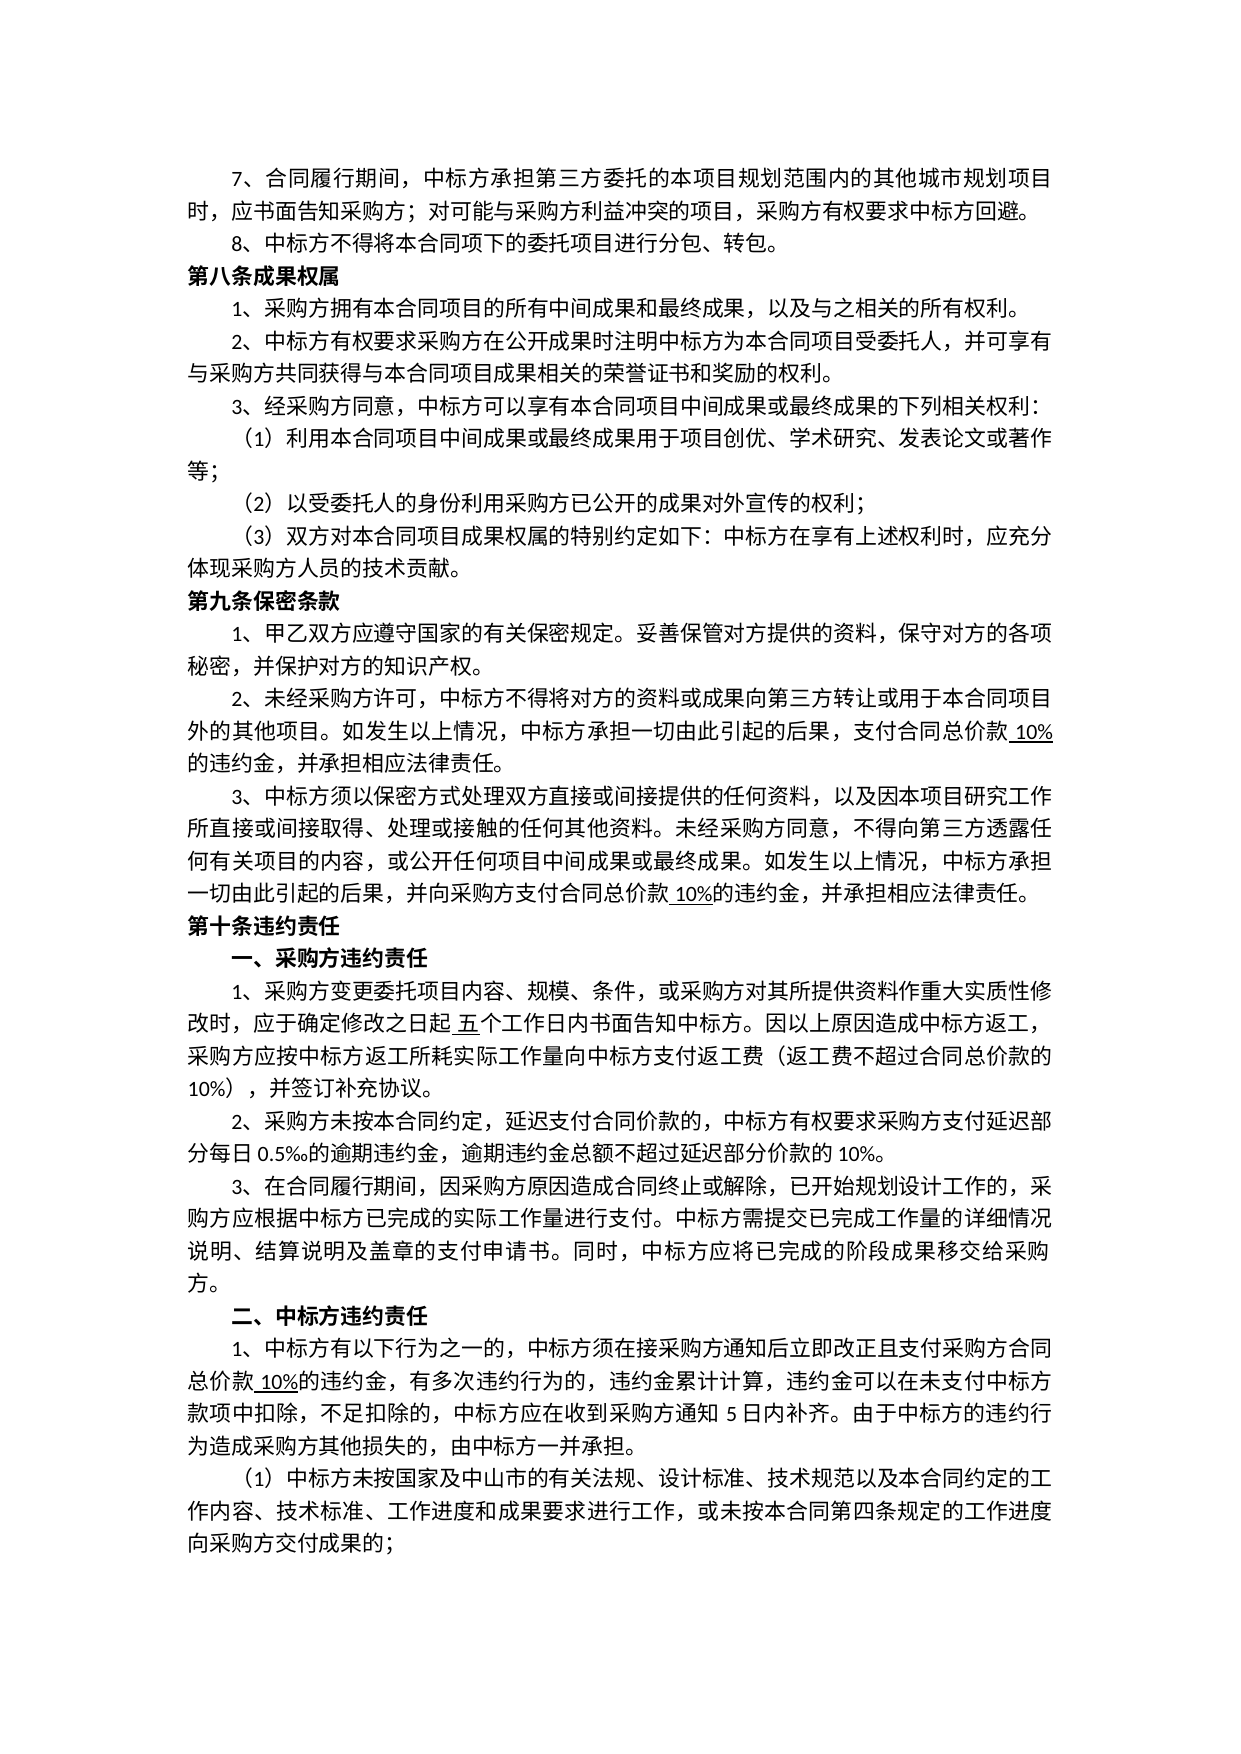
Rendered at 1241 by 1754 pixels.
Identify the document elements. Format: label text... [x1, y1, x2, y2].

text 1、采购方变更委托项目内容、规模、条件，或采购方对其所提供资料作重大实质性修改时，应于确定修改之日起 五个工作日内书面告知中标方。因以上原因造成中标方返工，采购方应按中标方返工所耗实际工作量向中标方支付返工费（返工费不超过合同总价款的10%），并签订补充协议。 [187, 974, 1053, 1104]
text 1、甲乙双方应遵守国家的有关保密规定。妥善保管对方提供的资料，保守对方的各项秘密，并保护对方的知识产权。 [187, 617, 1053, 682]
text 7、合同履行期间，中标方承担第三方委托的本项目规划范围内的其他城市规划项目时，应书面告知采购方；对可能与采购方利益冲突的项目，采购方有权要求中标方回避。 [187, 162, 1053, 227]
text 第十条违约责任 [187, 909, 1053, 942]
text 1、中标方有以下行为之一的，中标方须在接采购方通知后立即改正且支付采购方合同总价款 10%的违约金，有多次违约行为的，违约金累计计算，违约金可以在未支付中标方款项中扣除，不足扣除的，中标方应在收到采购方通知5日内补齐。由于中标方的违约行为造成采购方其他损失的，由中标方一并承担。 [187, 1332, 1053, 1462]
text 2、采购方未按本合同约定，延迟支付合同价款的，中标方有权要求采购方支付延迟部分每日0.5‰的逾期违约金，逾期违约金总额不超过延迟部分价款的10%。 [187, 1104, 1053, 1169]
text 一、采购方违约责任 [187, 942, 1053, 974]
text 3、经采购方同意，中标方可以享有本合同项目中间成果或最终成果的下列相关权利： [187, 389, 1053, 422]
text 第九条保密条款 [187, 584, 1053, 617]
text 8、中标方不得将本合同项下的委托项目进行分包、转包。 [187, 227, 1053, 259]
text （3）双方对本合同项目成果权属的特别约定如下：中标方在享有上述权利时，应充分体现采购方人员的技术贡献。 [187, 519, 1053, 584]
text 3、在合同履行期间，因采购方原因造成合同终止或解除，已开始规划设计工作的，采购方应根据中标方已完成的实际工作量进行支付。中标方需提交已完成工作量的详细情况说明、结算说明及盖章的支付申请书。同时，中标方应将已完成的阶段成果移交给采购方。 [187, 1169, 1053, 1299]
text 二、中标方违约责任 [187, 1299, 1053, 1332]
text 3、中标方须以保密方式处理双方直接或间接提供的任何资料，以及因本项目研究工作所直接或间接取得、处理或接触的任何其他资料。未经采购方同意，不得向第三方透露任何有关项目的内容，或公开任何项目中间成果或最终成果。如发生以上情况，中标方承担一切由此引起的后果，并向采购方支付合同总价款 10%的违约金，并承担相应法律责任。 [187, 779, 1053, 909]
text 第八条成果权属 [187, 259, 1053, 292]
text 1、采购方拥有本合同项目的所有中间成果和最终成果，以及与之相关的所有权利。 [187, 292, 1053, 324]
text （1）中标方未按国家及中山市的有关法规、设计标准、技术规范以及本合同约定的工作内容、技术标准、工作进度和成果要求进行工作，或未按本合同第四条规定的工作进度向采购方交付成果的； [187, 1462, 1053, 1559]
text 2、中标方有权要求采购方在公开成果时注明中标方为本合同项目受委托人，并可享有与采购方共同获得与本合同项目成果相关的荣誉证书和奖励的权利。 [187, 324, 1053, 389]
text （2）以受委托人的身份利用采购方已公开的成果对外宣传的权利； [187, 487, 1053, 519]
text （1）利用本合同项目中间成果或最终成果用于项目创优、学术研究、发表论文或著作等； [187, 422, 1053, 487]
text 2、未经采购方许可，中标方不得将对方的资料或成果向第三方转让或用于本合同项目外的其他项目。如发生以上情况，中标方承担一切由此引起的后果，支付合同总价款 10%的违约金，并承担相应法律责任。 [187, 682, 1053, 779]
